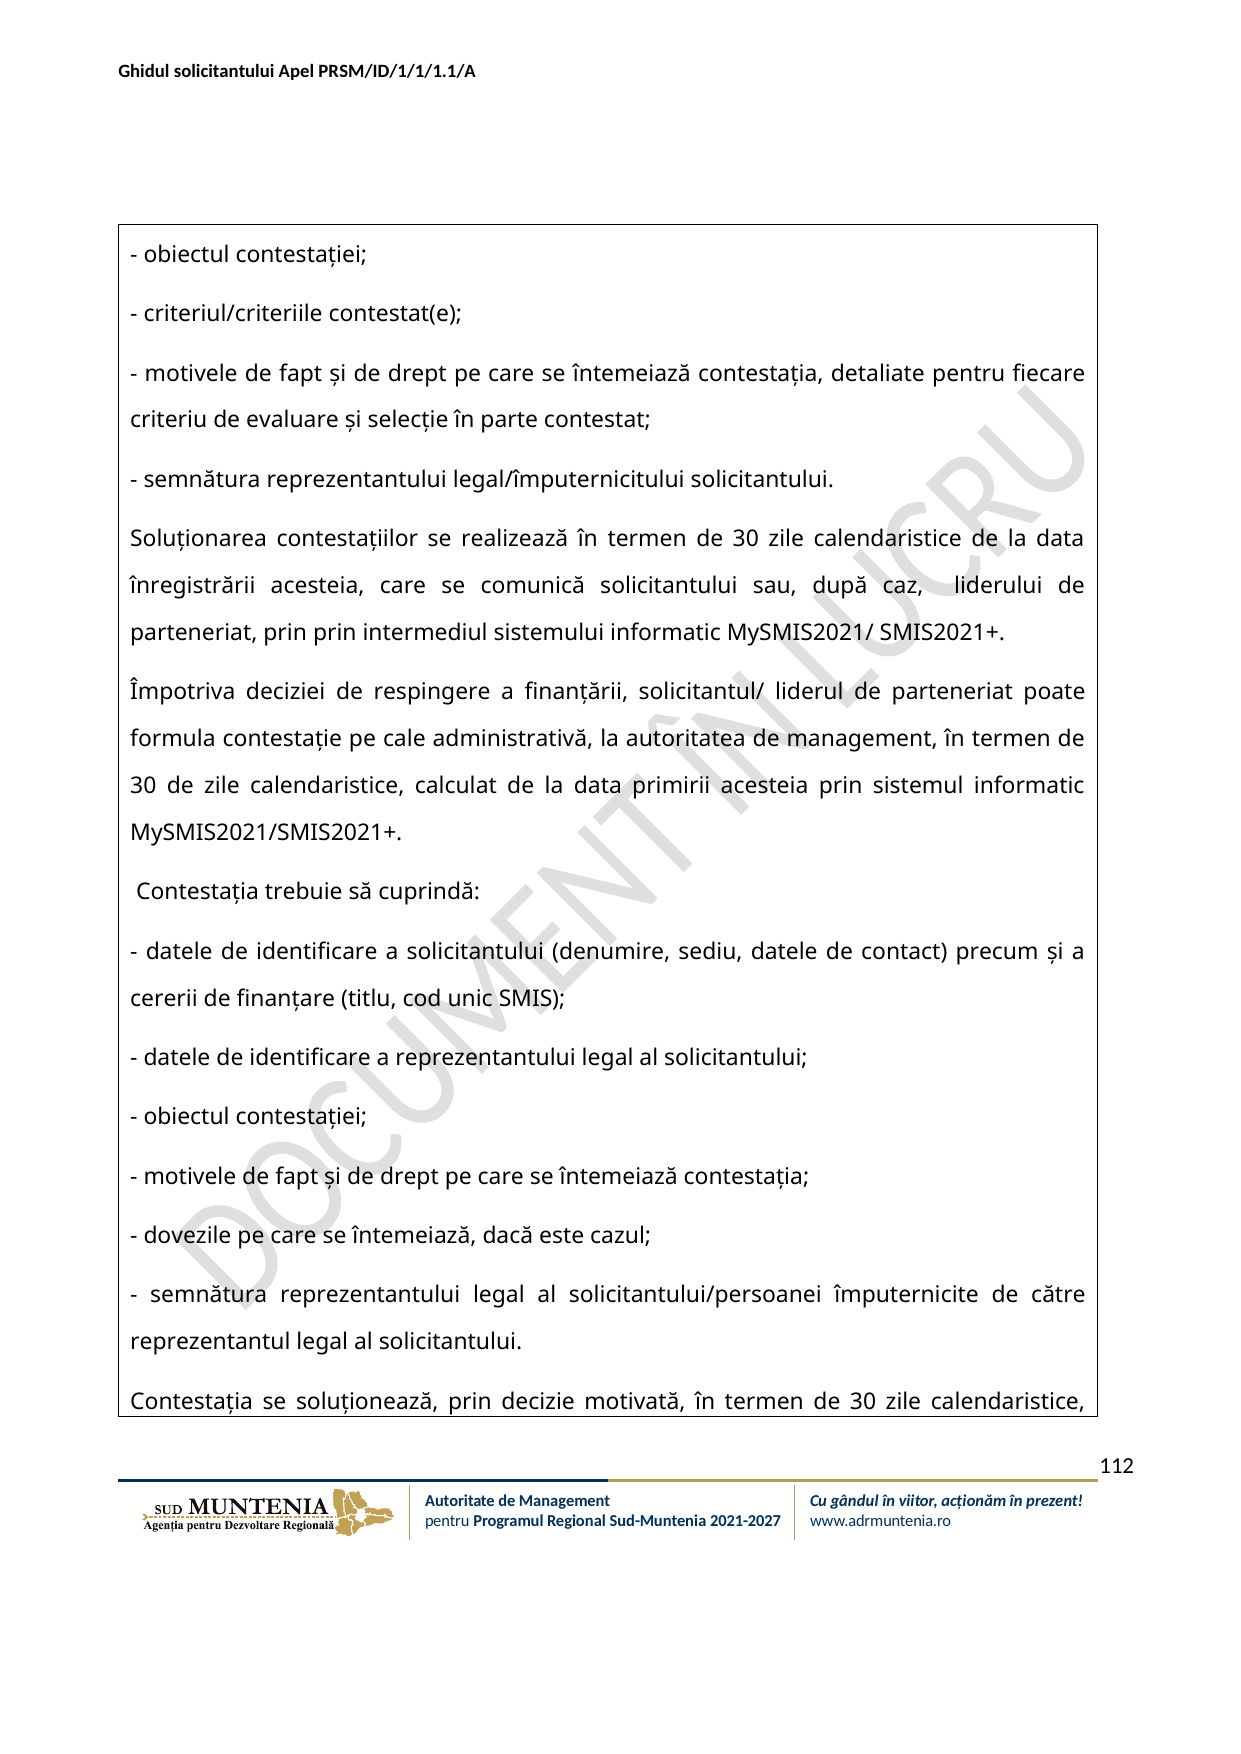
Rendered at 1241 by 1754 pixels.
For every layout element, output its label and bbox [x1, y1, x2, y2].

table_header [119, 225, 1097, 1416]
